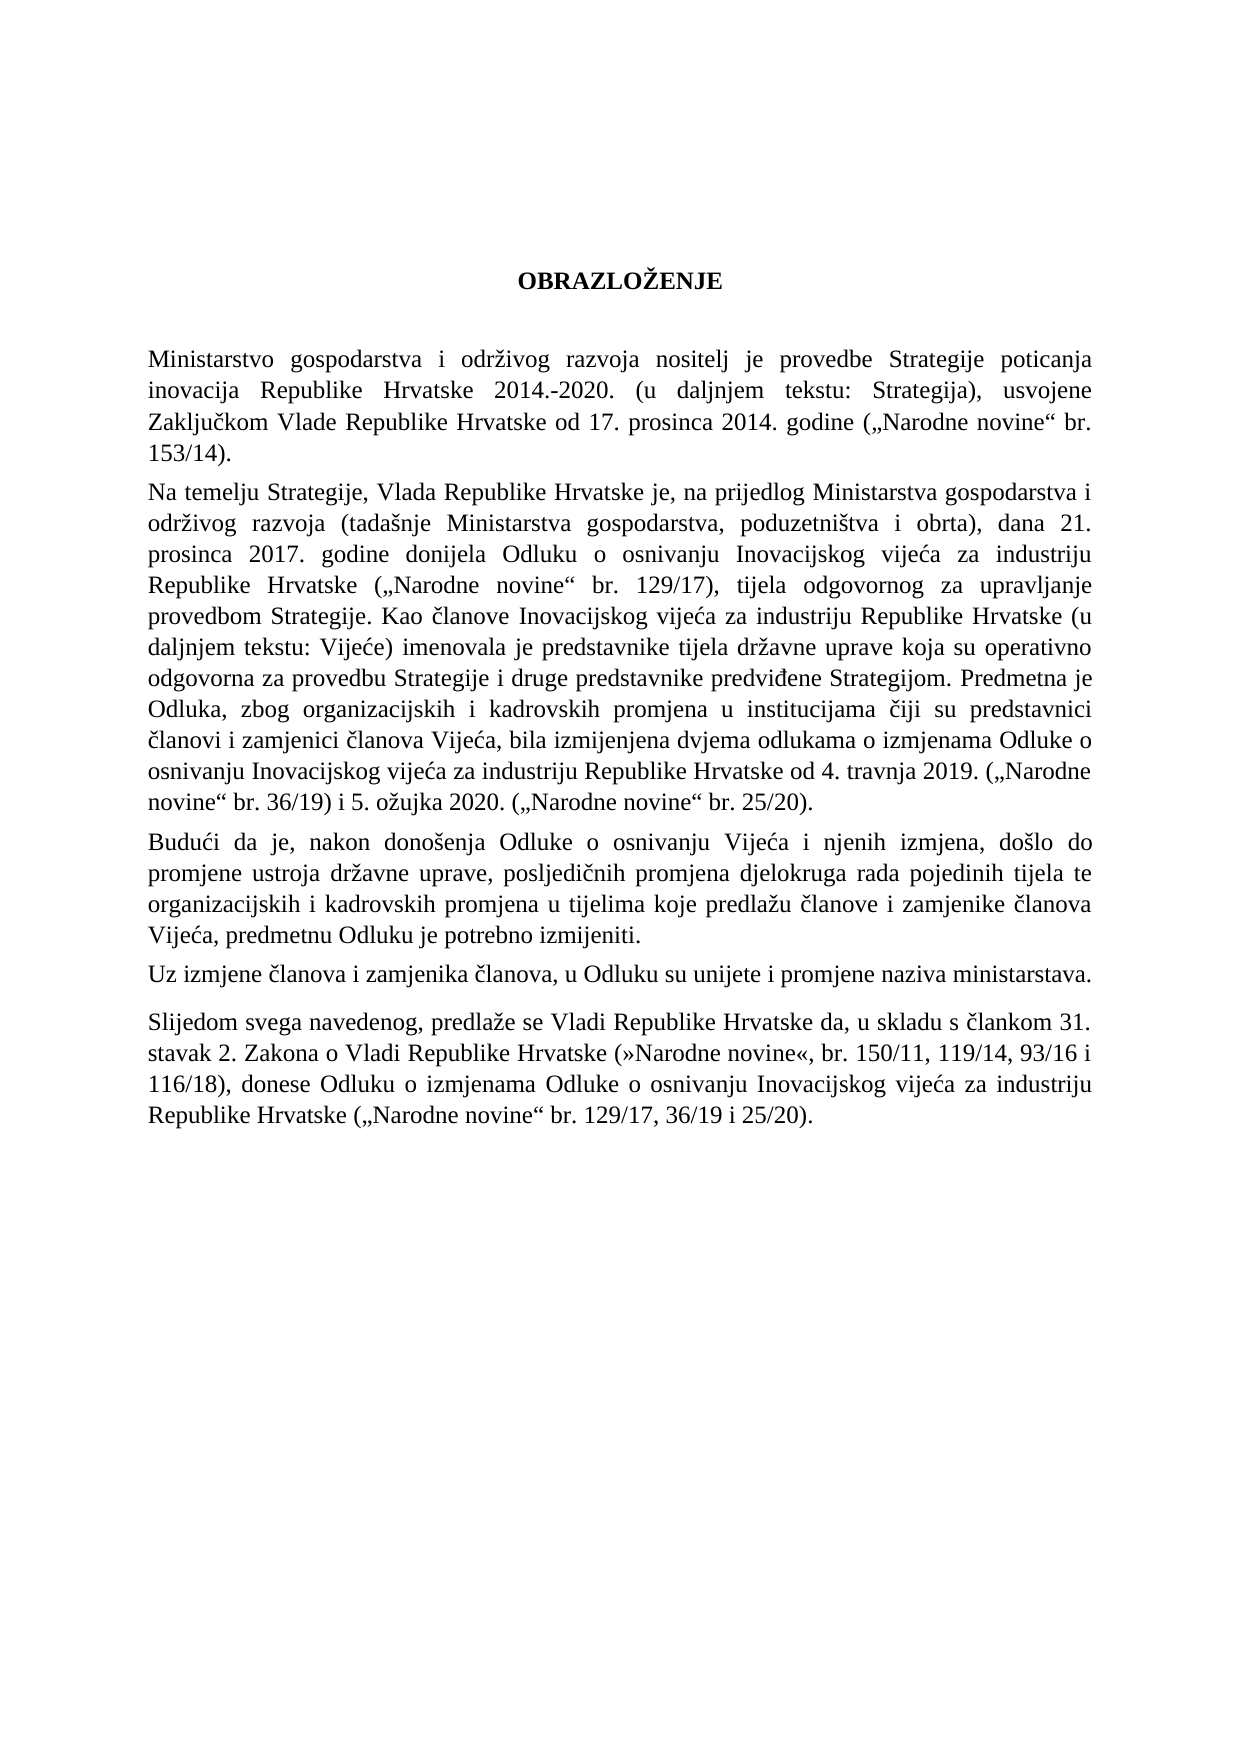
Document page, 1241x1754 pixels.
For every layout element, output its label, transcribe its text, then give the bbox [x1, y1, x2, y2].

text Ministarstvo gospodarstva i održivog razvoja nositelj je provedbe Strategije poticanja inovacija Republike Hrvatske 2014.-2020. (u daljnjem tekstu: Strategija), usvojene Zaključkom Vlade Republike Hrvatske od 17. prosinca 2014. godine („Narodne novine“ br. 153/14). [148, 344, 1093, 466]
text Budući da je, nakon donošenja Odluke o osnivanju Vijeća i njenih izmjena, došlo do promjene ustroja državne uprave, posljedičnih promjena djelokruga rada pojedinih tijela te organizacijskih i kadrovskih promjena u tijelima koje predlažu članove i zamjenike članova Vijeća, predmetnu Odluku je potrebno izmijeniti. [148, 827, 1093, 949]
text Slijedom svega navedenog, predlaže se Vladi Republike Hrvatske da, u skladu s člankom 31. stavak 2. Zakona o Vladi Republike Hrvatske (»Narodne novine«, br. 150/11, 119/14, 93/16 i 116/18), donese Odluku o izmjenama Odluke o osnivanju Inovacijskog vijeća za industriju Republike Hrvatske („Narodne novine“ br. 129/17, 36/19 i 25/20). [148, 1007, 1093, 1129]
text Na temelju Strategije, Vlada Republike Hrvatske je, na prijedlog Ministarstva gospodarstva i održivog razvoja (tadašnje Ministarstva gospodarstva, poduzetništva i obrta), dana 21. prosinca 2017. godine donijela Odluku o osnivanju Inovacijskog vijeća za industriju Republike Hrvatske („Narodne novine“ br. 129/17), tijela odgovornog za upravljanje provedbom Strategije. Kao članove Inovacijskog vijeća za industriju Republike Hrvatske (u daljnjem tekstu: Vijeće) imenovala je predstavnike tijela državne uprave koja su operativno odgovorna za provedbu Strategije i druge predstavnike predviđene Strategijom. Predmetna je Odluka, zbog organizacijskih i kadrovskih promjena u institucijama čiji su predstavnici članovi i zamjenici članova Vijeća, bila izmijenjena dvjema odlukama o izmjenama Odluke o osnivanju Inovacijskog vijeća za industriju Republike Hrvatske od 4. travnja 2019. („Narodne novine“ br. 36/19) i 5. ožujka 2020. („Narodne novine“ br. 25/20). [148, 477, 1093, 816]
text OBRAZLOŽENJE [148, 266, 1093, 294]
text Uz izmjene članova i zamjenika članova, u Odluku su unijete i promjene naziva ministarstava. [148, 959, 1093, 988]
